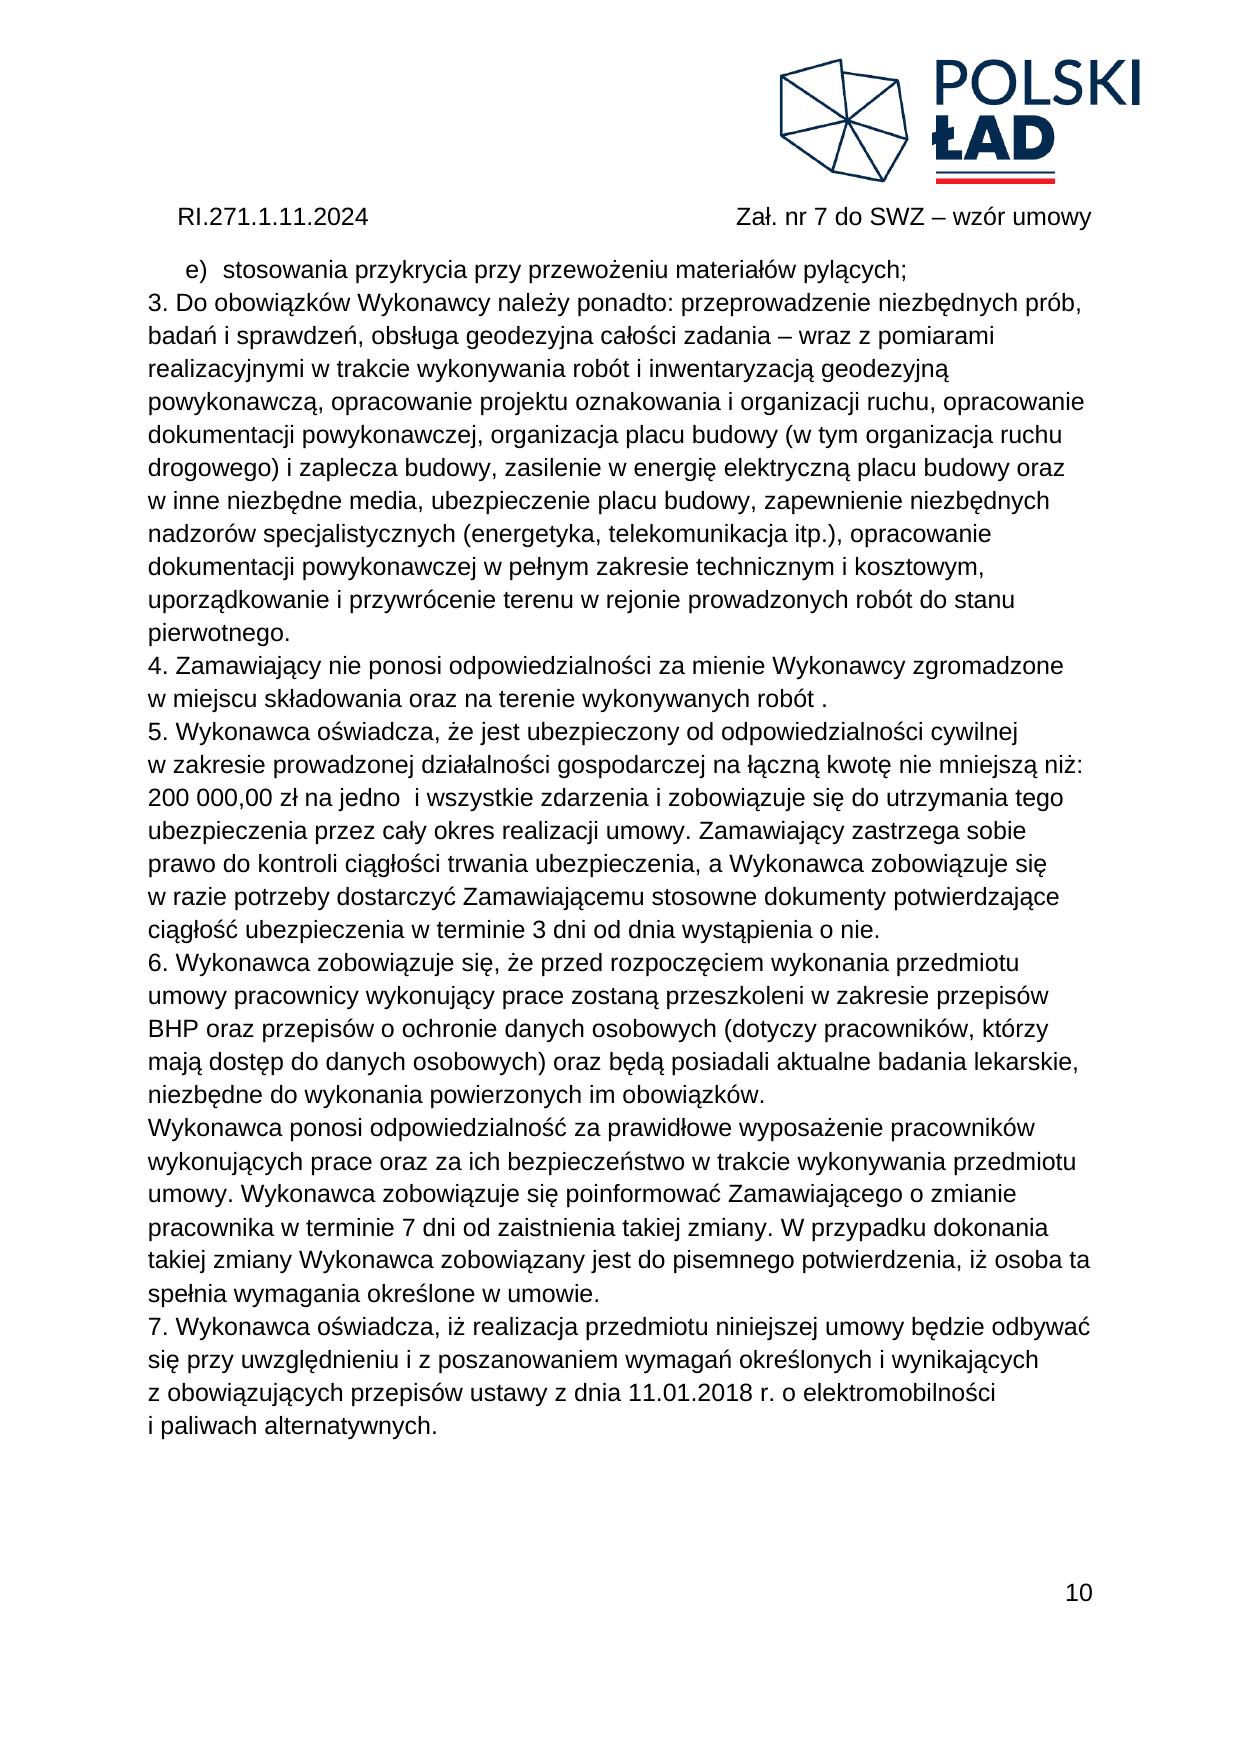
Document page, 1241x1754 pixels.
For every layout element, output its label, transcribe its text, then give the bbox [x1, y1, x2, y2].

list stosowania przykrycia przy przewożeniu materiałów pylących; [185, 255, 1093, 284]
text Wykonawca ponosi odpowiedzialność za prawidłowe wyposażenie pracowników wykonujących prace oraz za ich bezpieczeństwo w trakcie wykonywania przedmiotu umowy. Wykonawca zobowiązuje się poinformować Zamawiającego o zmianie pracownika w terminie 7 dni od zaistnienia takiej zmiany. W przypadku dokonania takiej zmiany Wykonawca zobowiązany jest do pisemnego potwierdzenia, iż osoba ta spełnia wymagania określone w umowie. [148, 1113, 1093, 1307]
text 7. Wykonawca oświadcza, iż realizacja przedmiotu niniejszej umowy będzie odbywać się przy uwzględnieniu i z poszanowaniem wymagań określonych i wynikających z obowiązujących przepisów ustawy z dnia 11.01.2018 r. o elektromobilności i paliwach alternatywnych. [148, 1312, 1093, 1439]
text 6. Wykonawca zobowiązuje się, że przed rozpoczęciem wykonania przedmiotu umowy pracownicy wykonujący prace zostaną przeszkoleni w zakresie przepisów BHP oraz przepisów o ochronie danych osobowych (dotyczy pracowników, którzy mają dostęp do danych osobowych) oraz będą posiadali aktualne badania lekarskie, niezbędne do wykonania powierzonych im obowiązków. [148, 948, 1093, 1109]
text 4. Zamawiający nie ponosi odpowiedzialności za mienie Wykonawcy zgromadzone w miejscu składowania oraz na terenie wykonywanych robót . [148, 651, 1093, 713]
text 5. Wykonawca oświadcza, że jest ubezpieczony od odpowiedzialności cywilnej w zakresie prowadzonej działalności gospodarczej na łączną kwotę nie mniejszą niż: 200 000,00 zł na jedno i wszystkie zdarzenia i zobowiązuje się do utrzymania tego ubezpieczenia przez cały okres realizacji umowy. Zamawiający zastrzega sobie prawo do kontroli ciągłości trwania ubezpieczenia, a Wykonawca zobowiązuje się w razie potrzeby dostarczyć Zamawiającemu stosowne dokumenty potwierdzające ciągłość ubezpieczenia w terminie 3 dni od dnia wystąpienia o nie. [148, 717, 1093, 944]
text 3. Do obowiązków Wykonawcy należy ponadto: przeprowadzenie niezbędnych prób, badań i sprawdzeń, obsługa geodezyjna całości zadania – wraz z pomiarami realizacyjnymi w trakcie wykonywania robót i inwentaryzacją geodezyjną powykonawczą, opracowanie projektu oznakowania i organizacji ruchu, opracowanie dokumentacji powykonawczej, organizacja placu budowy (w tym organizacja ruchu drogowego) i zaplecza budowy, zasilenie w energię elektryczną placu budowy oraz w inne niezbędne media, ubezpieczenie placu budowy, zapewnienie niezbędnych nadzorów specjalistycznych (energetyka, telekomunikacja itp.), opracowanie dokumentacji powykonawczej w pełnym zakresie technicznym i kosztowym, uporządkowanie i przywrócenie terenu w rejonie prowadzonych robót do stanu pierwotnego. [148, 288, 1093, 647]
picture [755, 17, 1197, 203]
